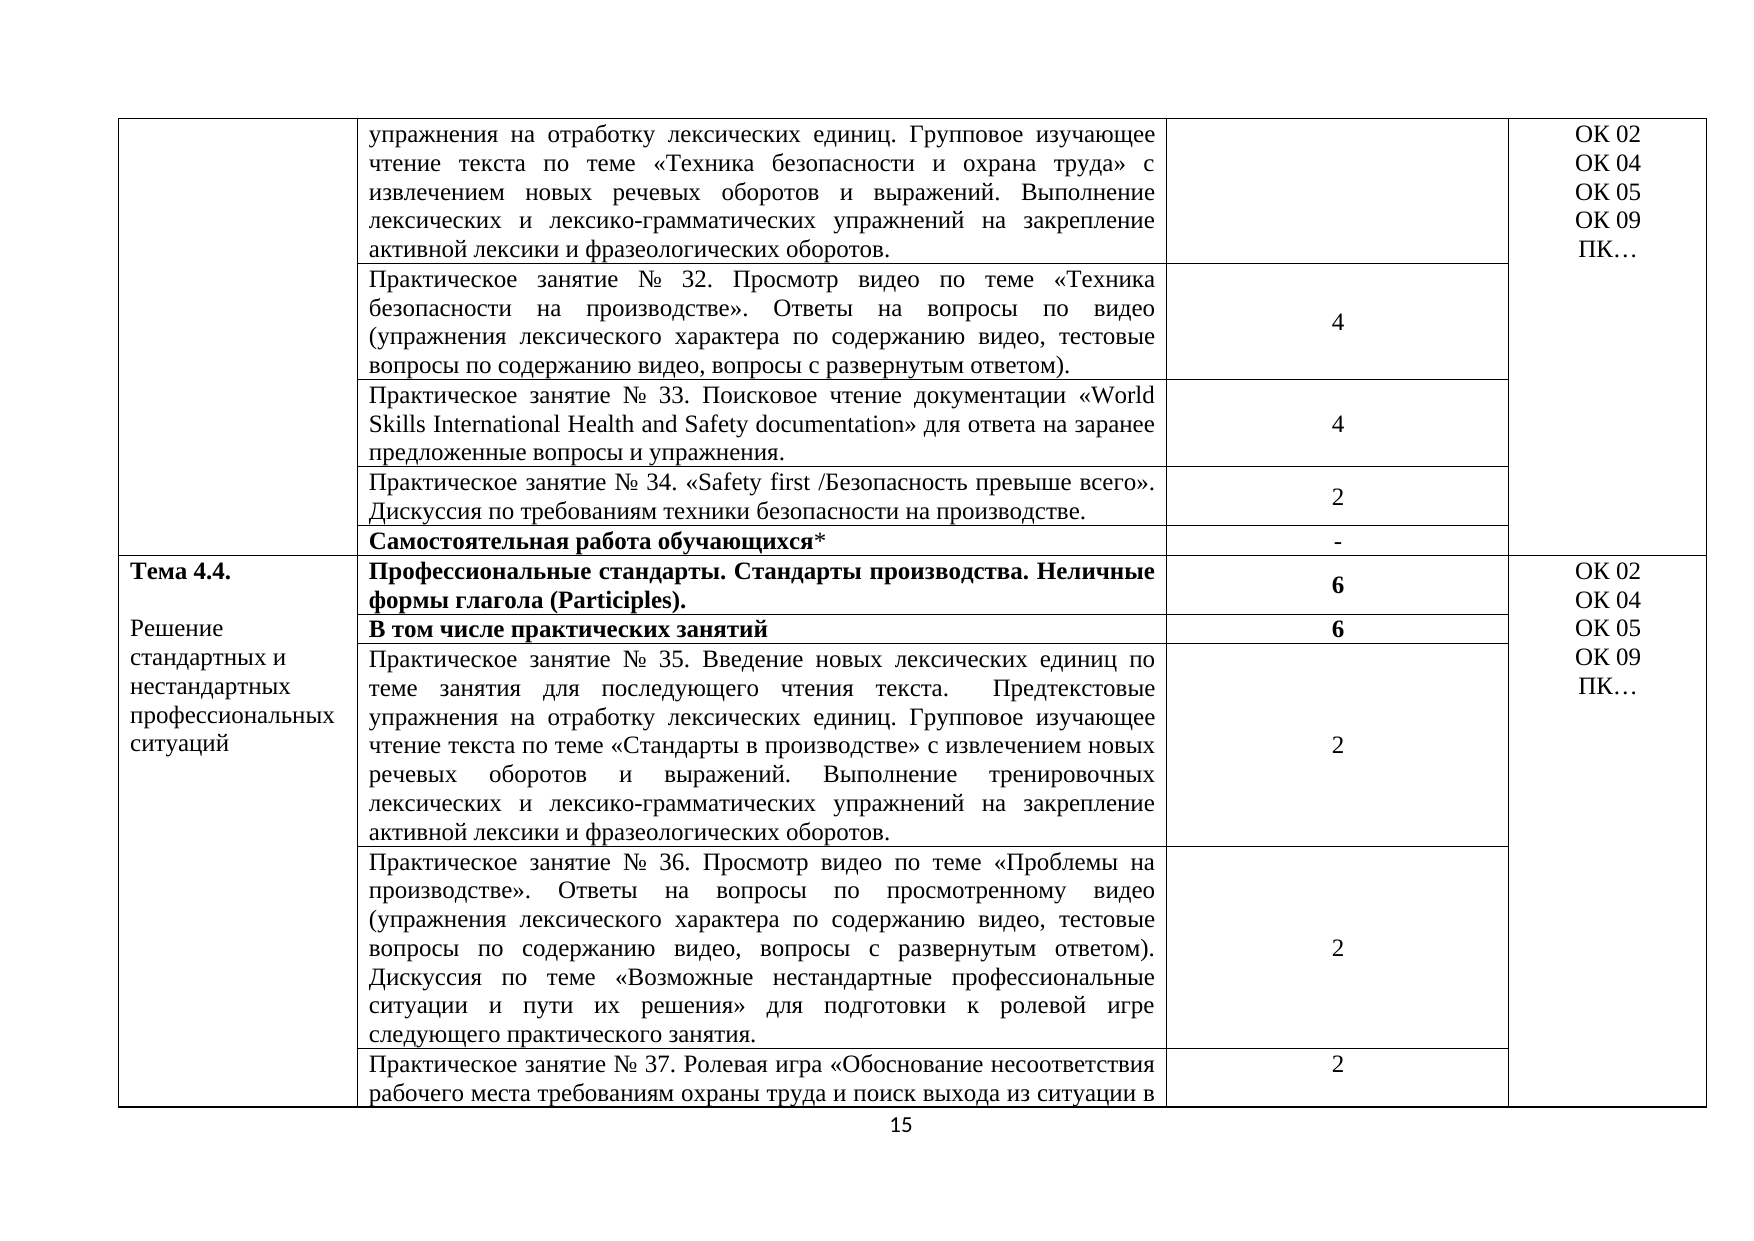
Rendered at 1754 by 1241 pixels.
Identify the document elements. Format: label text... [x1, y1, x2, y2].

table_cell - [1167, 526, 1508, 555]
table_cell 6 [1167, 615, 1508, 643]
table_cell Практическое занятие № 32. Просмотр видео по теме «Техника безопасности на производстве». Ответы на вопросы по видео (упражнения лексического характера по содержанию видео, тестовые вопросы по содержанию видео, вопросы с развернутым ответом). [358, 264, 1166, 379]
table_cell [358, 119, 1166, 263]
table_cell 2 [1167, 644, 1508, 846]
table_cell Профессиональные стандарты. Стандарты производства. Неличные формы глагола (Participles). [358, 556, 1166, 613]
table_cell Тема 4.4. Решение стандартных и нестандартных профессиональных ситуаций [119, 556, 357, 1106]
table_cell 4 [1167, 380, 1508, 466]
table_cell В том числе практических занятий [358, 615, 1166, 643]
table_cell Практическое занятие № 33. Поисковое чтение документации «World Skills International Health and Safety documentation» для ответа на заранее предложенные вопросы и упражнения. [358, 380, 1166, 466]
table_cell 2 [1167, 119, 1508, 263]
table_cell Практическое занятие № 36. Просмотр видео по теме «Проблемы на производстве». Ответы на вопросы по просмотренному видео (упражнения лексического характера по содержанию видео, тестовые вопросы по содержанию видео, вопросы с развернутым ответом). Дискуссия по теме «Возможные нестандартные профессиональные ситуации и пути их решения» для подготовки к ролевой игре следующего практического занятия. [358, 847, 1166, 1048]
table_cell 2 [1167, 467, 1508, 525]
table_cell Самостоятельная работа обучающихся* [358, 526, 1166, 555]
table_cell 6 [1167, 556, 1508, 613]
table_cell Практическое занятие № 34. «Safety first /Безопасность превыше всего». Дискуссия по требованиям техники безопасности на производстве. [358, 467, 1166, 525]
table_cell 4 [1167, 264, 1508, 379]
table_cell 2 [1167, 847, 1508, 1048]
table_cell 2 [1167, 1049, 1508, 1106]
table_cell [358, 1049, 1166, 1106]
table_cell ОК 02 ОК 04 ОК 05 ОК 09 ПК… [1509, 556, 1706, 1106]
table_cell Практическое занятие № 35. Введение новых лексических единиц по теме занятия для последующего чтения текста. Предтекстовые упражнения на отработку лексических единиц. Групповое изучающее чтение текста по теме «Стандарты в производстве» с извлечением новых речевых оборотов и выражений. Выполнение тренировочных лексических и лексико-грамматических упражнений на закрепление активной лексики и фразеологических оборотов. [358, 644, 1166, 846]
